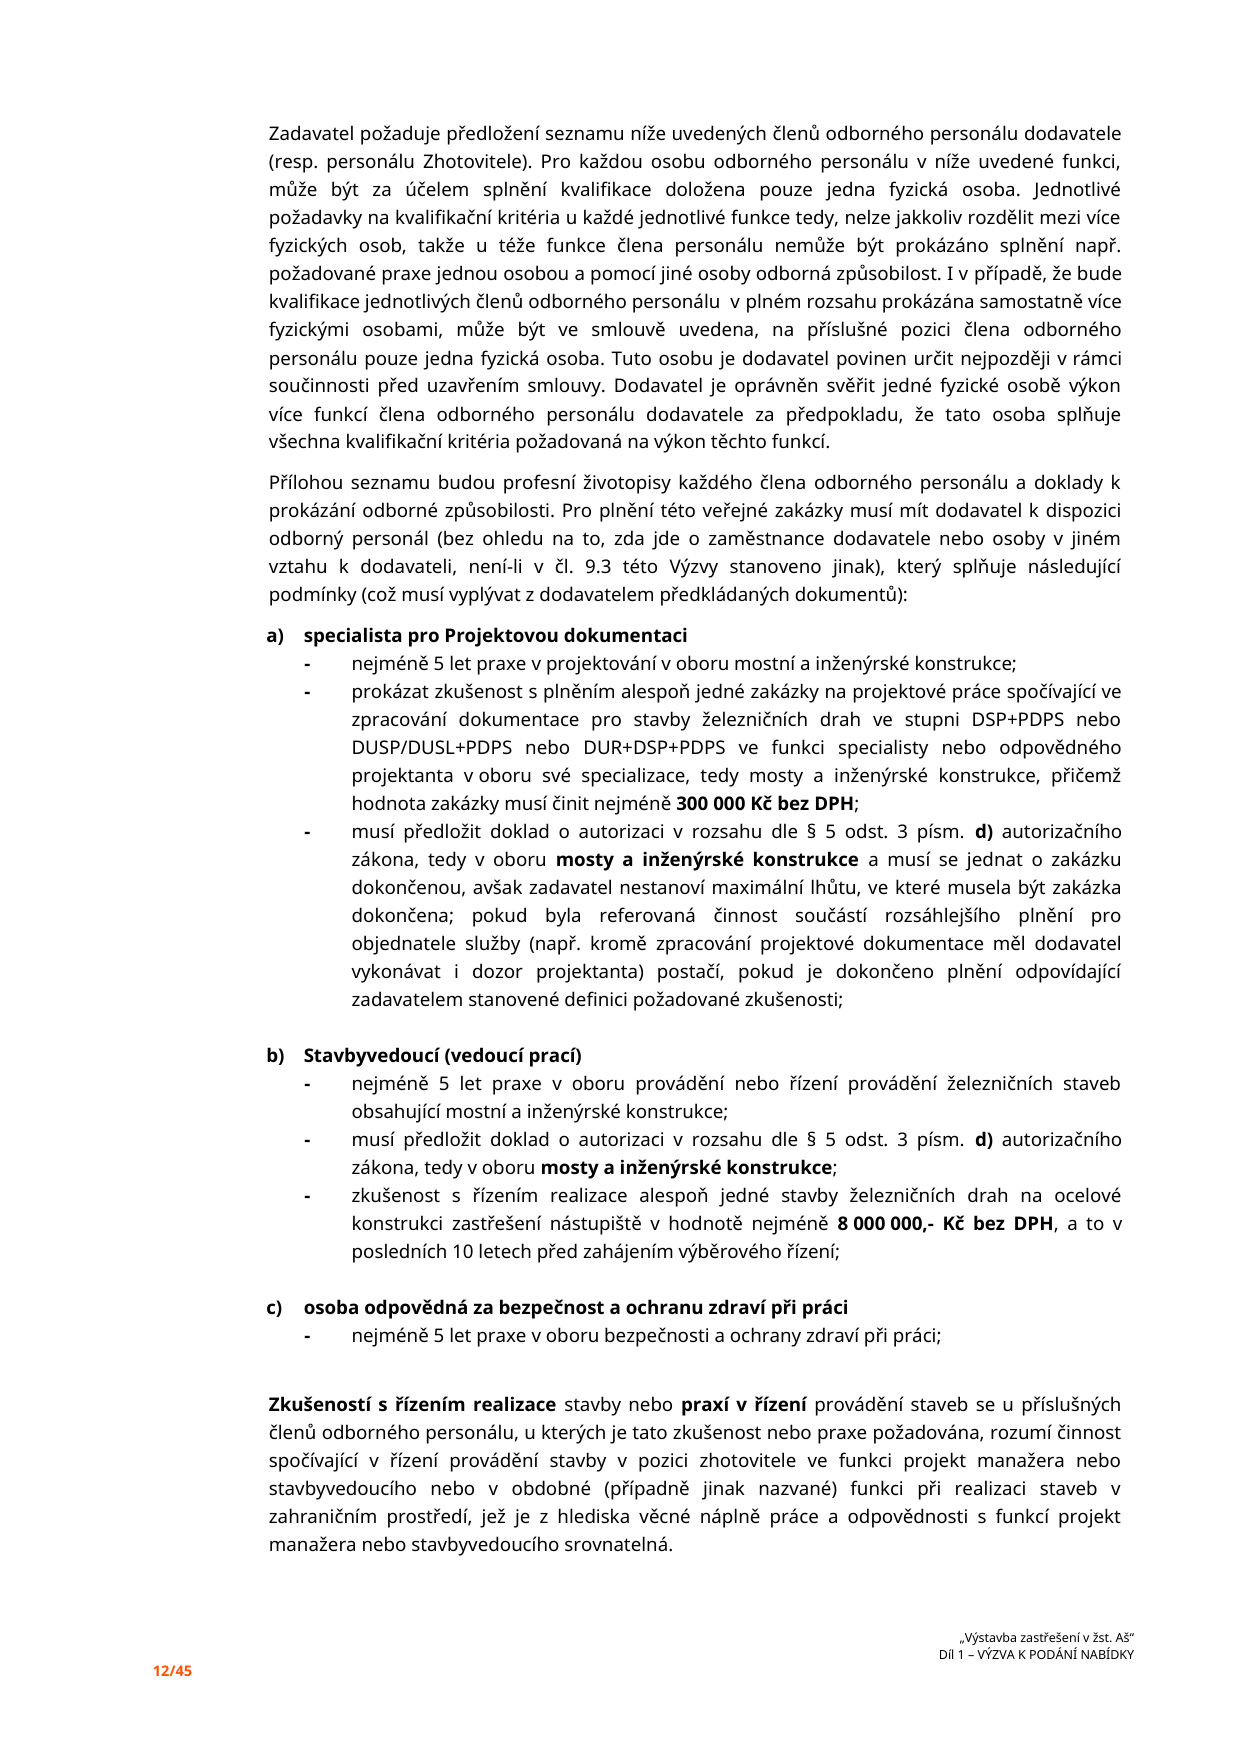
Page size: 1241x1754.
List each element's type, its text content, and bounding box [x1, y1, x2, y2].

text zkušenost s řízením realizace alespoň jedné stavby železničních drah na ocelové konstrukci zastřešení nástupiště v hodnotě nejméně 8 000 000,- Kč bez DPH, a to v posledních 10 letech před zahájením výběrového řízení; [304, 1182, 1122, 1264]
text Zkušeností s řízením realizace stavby nebo praxí v řízení provádění staveb se u příslušných členů odborného personálu, u kterých je tato zkušenost nebo praxe požadována, rozumí činnost spočívající v řízení provádění stavby v pozici zhotovitele ve funkci projekt manažera nebo stavbyvedoucího nebo v obdobné (případně jinak nazvané) funkci při realizaci staveb v zahraničním prostředí, jež je z hlediska věcné náplně práce a odpovědnosti s funkcí projekt manažera nebo stavbyvedoucího srovnatelná. [269, 1391, 1122, 1557]
text musí předložit doklad o autorizaci v rozsahu dle § 5 odst. 3 písm. d) autorizačního zákona, tedy v oboru mosty a inženýrské konstrukce; [304, 1126, 1122, 1180]
list specialista pro Projektovou dokumentaci [266, 622, 1122, 647]
text musí předložit doklad o autorizaci v rozsahu dle § 5 odst. 3 písm. d) autorizačního zákona, tedy v oboru mosty a inženýrské konstrukce a musí se jednat o zakázku dokončenou, avšak zadavatel nestanoví maximální lhůtu, ve které musela být zakázka dokončena; pokud byla referovaná činnost součástí rozsáhlejšího plnění pro objednatele služby (např. kromě zpracování projektové dokumentace měl dodavatel vykonávat i dozor projektanta) postačí, pokud je dokončeno plnění odpovídající zadavatelem stanovené definici požadované zkušenosti; [304, 818, 1122, 1012]
text Zadavatel požaduje předložení seznamu níže uvedených členů odborného personálu dodavatele (resp. personálu Zhotovitele). Pro každou osobu odborného personálu v níže uvedené funkci, může být za účelem splnění kvalifikace doložena pouze jedna fyzická osoba. Jednotlivé požadavky na kvalifikační kritéria u každé jednotlivé funkce tedy, nelze jakkoliv rozdělit mezi více fyzických osob, takže u téže funkce člena personálu nemůže být prokázáno splnění např. požadované praxe jednou osobou a pomocí jiné osoby odborná způsobilost. I v případě, že bude kvalifikace jednotlivých členů odborného personálu v plném rozsahu prokázána samostatně více fyzickými osobami, může být ve smlouvě uvedena, na příslušné pozici člena odborného personálu pouze jedna fyzická osoba. Tuto osobu je dodavatel povinen určit nejpozději v rámci součinnosti před uzavřením smlouvy. Dodavatel je oprávněn svěřit jedné fyzické osobě výkon více funkcí člena odborného personálu dodavatele za předpokladu, že tato osoba splňuje všechna kvalifikační kritéria požadovaná na výkon těchto funkcí. [269, 121, 1122, 454]
text Přílohou seznamu budou profesní životopisy každého člena odborného personálu a doklady k prokázání odborné způsobilosti. Pro plnění této veřejné zakázky musí mít dodavatel k dispozici odborný personál (bez ohledu na to, zda jde o zaměstnance dodavatele nebo osoby v jiném vztahu k dodavateli, není-li v čl. 9.3 této Výzvy stanoveno jinak), který splňuje následující podmínky (což musí vyplývat z dodavatelem předkládaných dokumentů): [269, 469, 1122, 607]
text nejméně 5 let praxe v oboru provádění nebo řízení provádění železničních staveb obsahující mostní a inženýrské konstrukce; [304, 1070, 1122, 1124]
list osoba odpovědná za bezpečnost a ochranu zdraví při práci [266, 1294, 1122, 1320]
text nejméně 5 let praxe v oboru bezpečnosti a ochrany zdraví při práci; [304, 1322, 1122, 1348]
text prokázat zkušenost s plněním alespoň jedné zakázky na projektové práce spočívající ve zpracování dokumentace pro stavby železničních drah ve stupni DSP+PDPS nebo DUSP/DUSL+PDPS nebo DUR+DSP+PDPS ve funkci specialisty nebo odpovědného projektanta v oboru své specializace, tedy mosty a inženýrské konstrukce, přičemž hodnota zakázky musí činit nejméně 300 000 Kč bez DPH; [304, 678, 1122, 816]
list Stavbyvedoucí (vedoucí prací) [266, 1042, 1122, 1068]
text nejméně 5 let praxe v projektování v oboru mostní a inženýrské konstrukce; [304, 650, 1122, 676]
